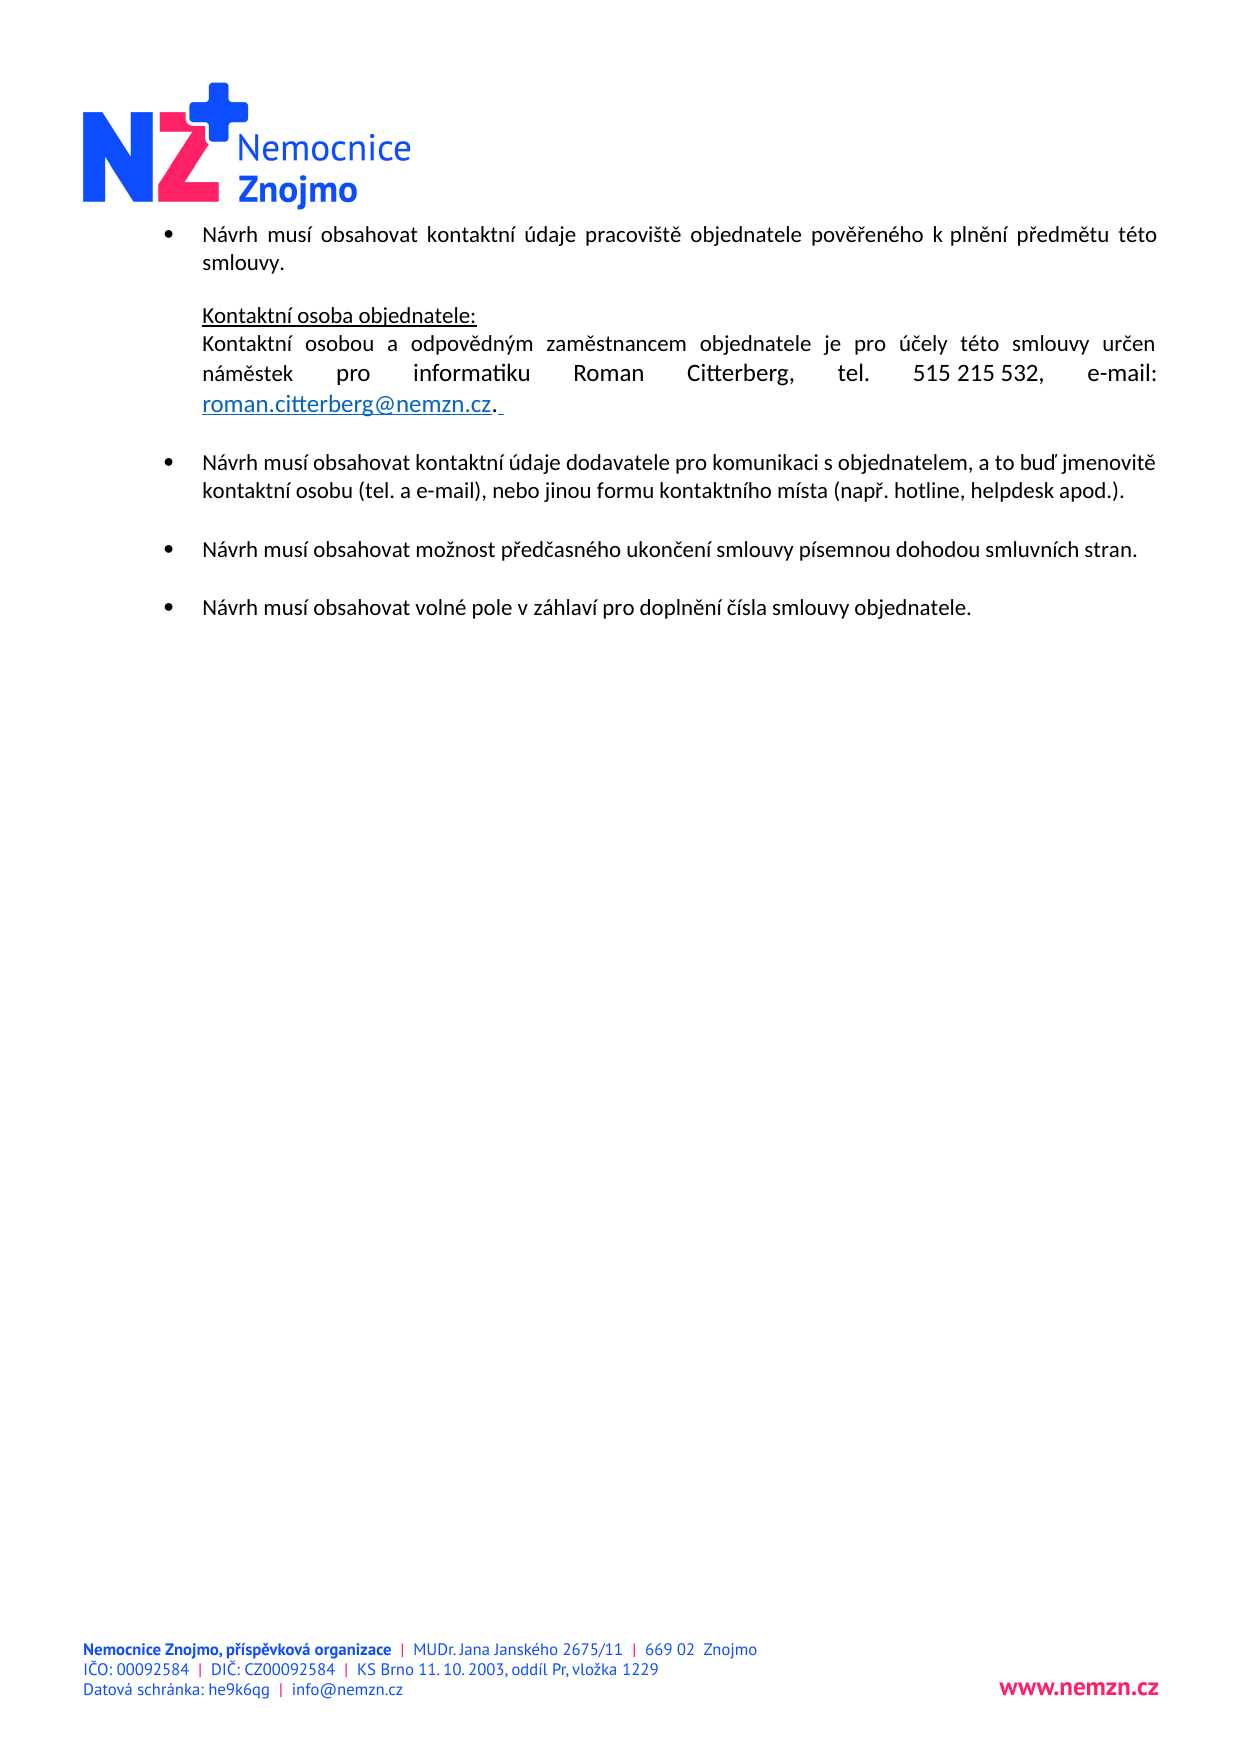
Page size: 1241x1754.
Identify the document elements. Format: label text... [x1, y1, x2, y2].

list Návrh musí obsahovat kontaktní údaje pracoviště objednatele pověřeného k plnění předmětu této smlouvy. [164, 131, 1157, 276]
list Návrh musí obsahovat možnost předčasného ukončení smlouvy písemnou dohodou smluvních stran. [164, 535, 1157, 563]
text Kontaktní osoba objednatele: [202, 301, 1157, 329]
picture [0, 0, 1241, 221]
picture [0, 1631, 1241, 1754]
list Návrh musí obsahovat volné pole v záhlaví pro doplnění čísla smlouvy objednatele. [164, 593, 1157, 621]
list Návrh musí obsahovat kontaktní údaje dodavatele pro komunikaci s objednatelem, a to buď jmenovitě kontaktní osobu (tel. a e-mail), nebo jinou formu kontaktního místa (např. hotline, helpdesk apod.). [164, 448, 1157, 504]
text Kontaktní osobou a odpovědným zaměstnancem objednatele je pro účely této smlouvy určen náměstek pro informatiku Roman Citterberg, tel. 515 215 532, e-mail: roman.citterberg@nemzn.cz. [202, 329, 1157, 418]
